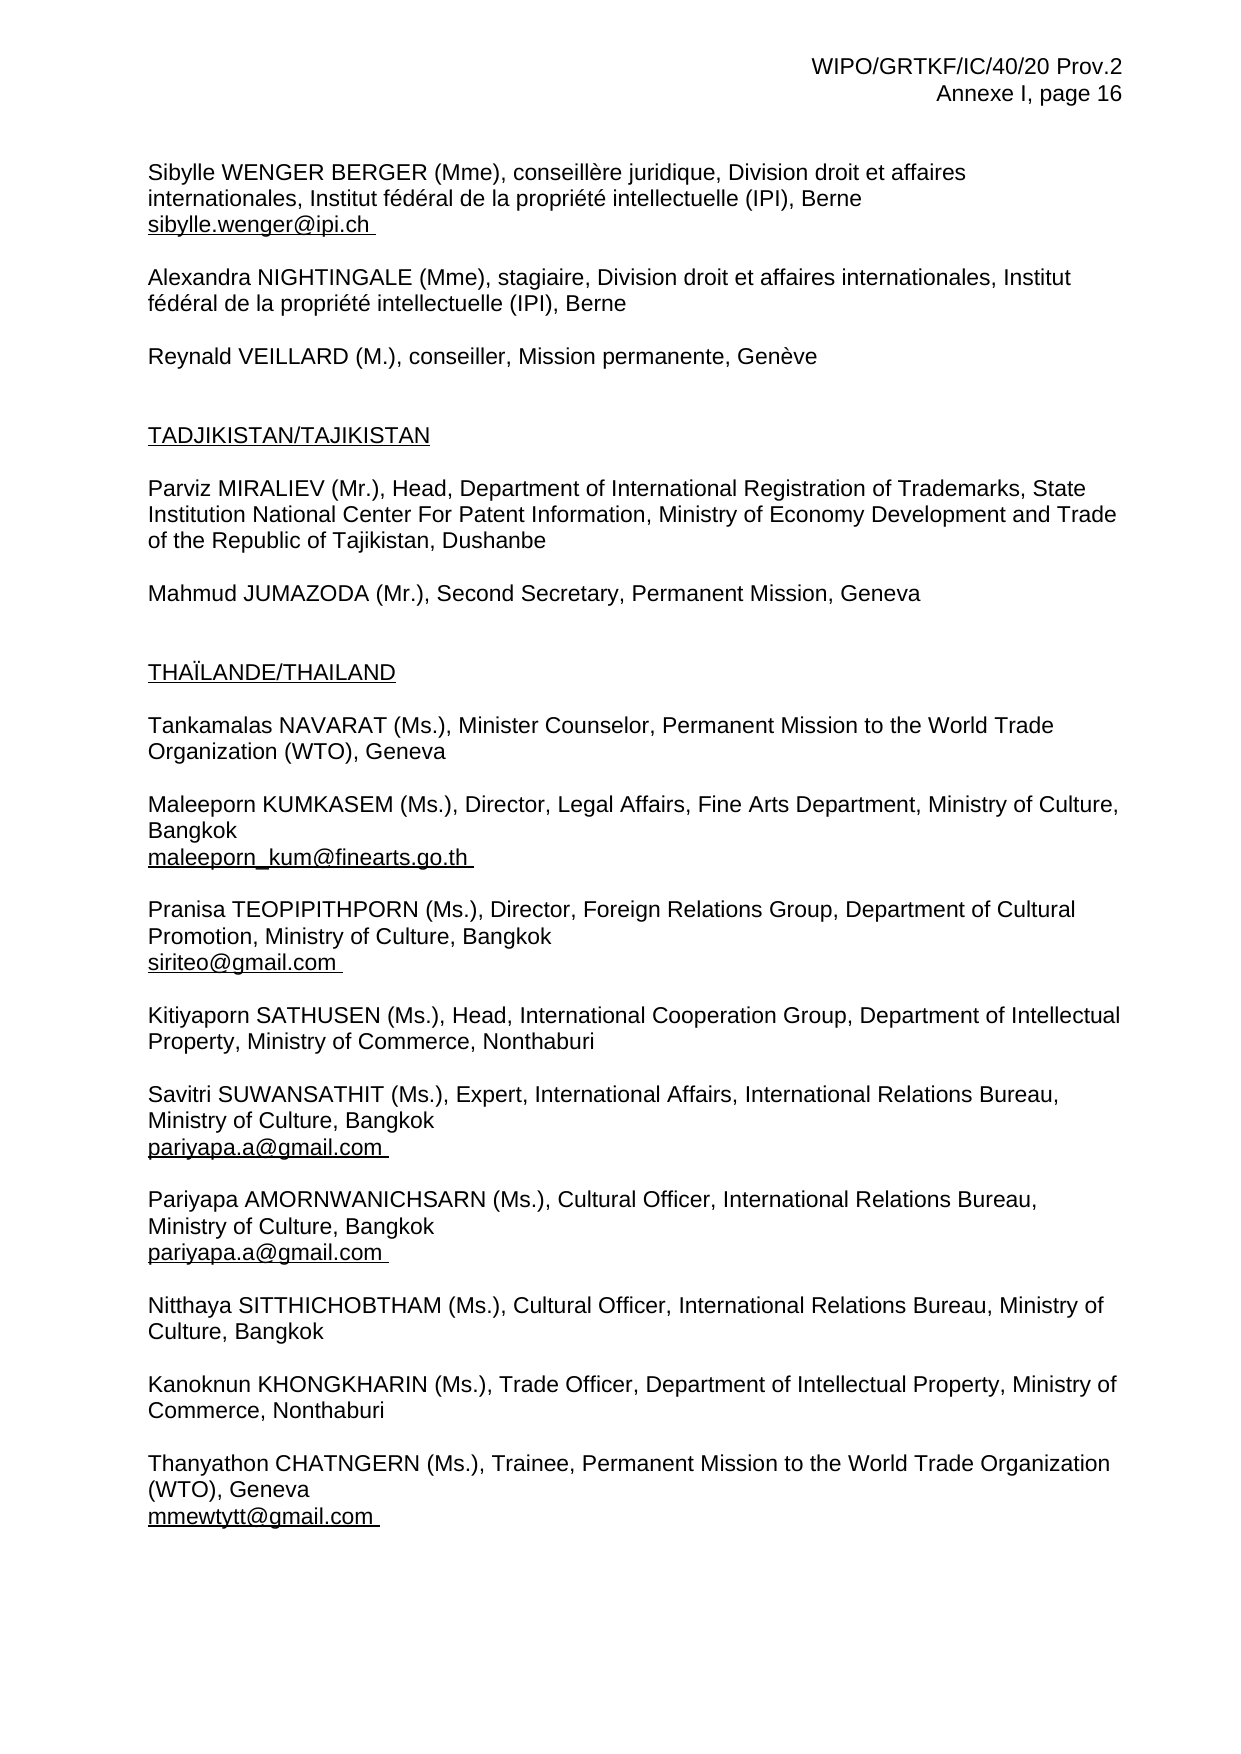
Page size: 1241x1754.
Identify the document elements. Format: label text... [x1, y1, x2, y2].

text Alexandra NIGHTINGALE (Mme), stagiaire, Division droit et affaires internationales, Institut fédéral de la propriété intellectuelle (IPI), Berne [148, 264, 1122, 317]
text sibylle.wenger@ipi.ch [148, 211, 1122, 238]
text Kanoknun KHONGKHARIN (Ms.), Trade Officer, Department of Intellectual Property, Ministry of Commerce, Nonthaburi [148, 1371, 1122, 1423]
text Kitiyaporn SATHUSEN (Ms.), Head, International Cooperation Group, Department of Intellectual Property, Ministry of Commerce, Nonthaburi [148, 1002, 1122, 1054]
text Pariyapa AMORNWANICHSARN (Ms.), Cultural Officer, International Relations Bureau, Ministry of Culture, Bangkok [148, 1186, 1122, 1239]
text pariyapa.a@gmail.com [148, 1239, 1122, 1265]
text Savitri SUWANSATHIT (Ms.), Expert, International Affairs, International Relations Bureau, Ministry of Culture, Bangkok [148, 1081, 1122, 1134]
text TADJIKISTAN/TAJIKISTAN [148, 422, 1122, 448]
text Sibylle WENGER BERGER (Mme), conseillère juridique, Division droit et affaires internationales, Institut fédéral de la propriété intellectuelle (IPI), Berne [148, 158, 1122, 211]
text siriteo@gmail.com [148, 949, 1122, 976]
text mmewtytt@gmail.com [148, 1503, 1122, 1529]
text Tankamalas NAVARAT (Ms.), Minister Counselor, Permanent Mission to the World Trade Organization (WTO), Geneva [148, 712, 1122, 765]
text Nitthaya SITTHICHOBTHAM (Ms.), Cultural Officer, International Relations Bureau, Ministry of Culture, Bangkok [148, 1292, 1122, 1344]
text maleeporn_kum@finearts.go.th [148, 844, 1122, 870]
text THAÏLANDE/THAILAND [148, 659, 1122, 686]
text Maleeporn KUMKASEM (Ms.), Director, Legal Affairs, Fine Arts Department, Ministry of Culture, Bangkok [148, 791, 1122, 844]
text Mahmud JUMAZODA (Mr.), Second Secretary, Permanent Mission, Geneva [148, 580, 1122, 607]
text pariyapa.a@gmail.com [148, 1134, 1122, 1160]
text Thanyathon CHATNGERN (Ms.), Trainee, Permanent Mission to the World Trade Organization (WTO), Geneva [148, 1450, 1122, 1503]
text Pranisa TEOPIPITHPORN (Ms.), Director, Foreign Relations Group, Department of Cultural Promotion, Ministry of Culture, Bangkok [148, 896, 1122, 949]
text Reynald VEILLARD (M.), conseiller, Mission permanente, Genève [148, 343, 1122, 369]
text Parviz MIRALIEV (Mr.), Head, Department of International Registration of Trademarks, State Institution National Center For Patent Information, Ministry of Economy Development and Trade of the Republic of Tajikistan, Dushanbe [148, 475, 1122, 554]
